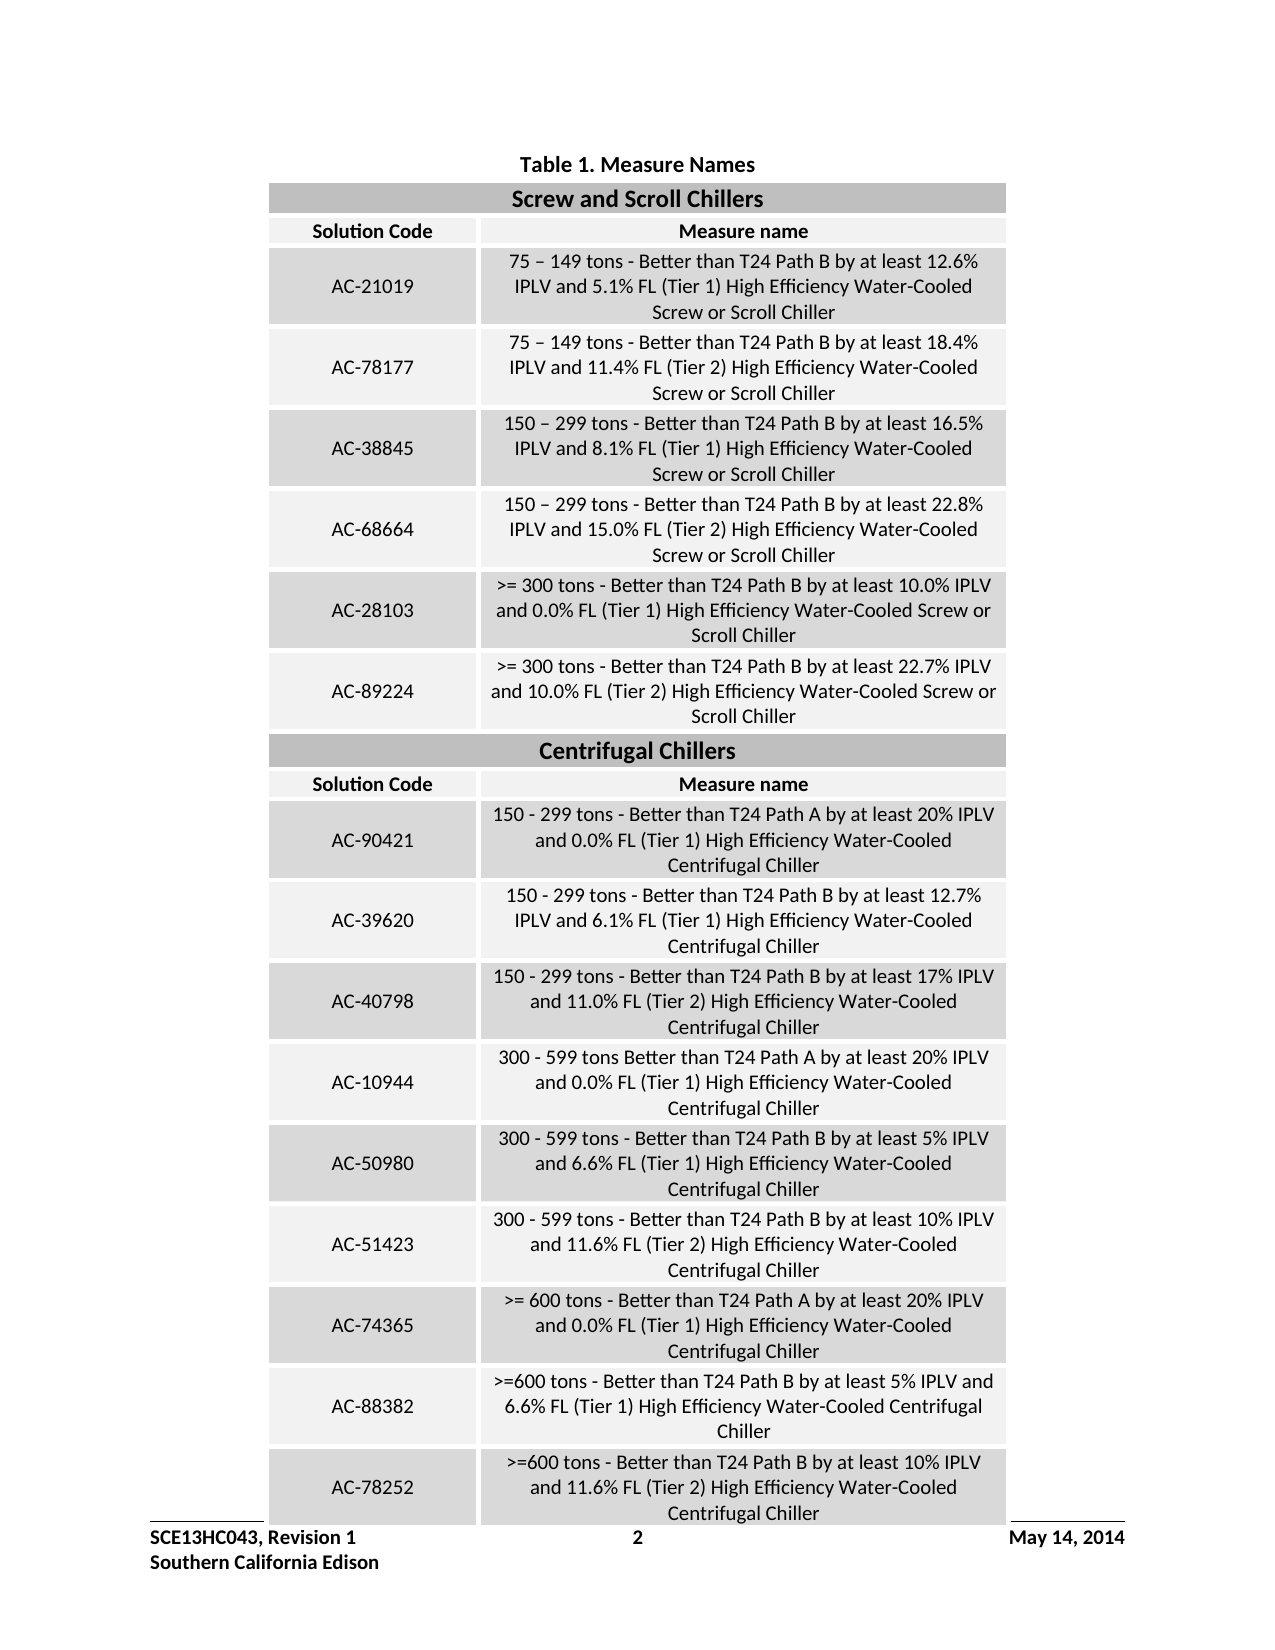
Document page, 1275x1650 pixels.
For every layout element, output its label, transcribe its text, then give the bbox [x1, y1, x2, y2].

table_cell Measure name [481, 771, 1006, 797]
table_cell 75 – 149 tons - Better than T24 Path B by at least 12.6% IPLV and 5.1% FL (Tier 1) High Efficiency Water-Cooled Screw or Scroll Chiller [481, 248, 1006, 324]
table_cell AC-88382 [269, 1368, 476, 1444]
table_cell 150 – 299 tons - Better than T24 Path B by at least 16.5% IPLV and 8.1% FL (Tier 1) High Efficiency Water-Cooled Screw or Scroll Chiller [481, 410, 1006, 486]
table_cell AC-78177 [269, 329, 476, 405]
table_cell AC-50980 [269, 1125, 476, 1201]
table_cell AC-10944 [269, 1044, 476, 1120]
table_cell Measure name [481, 218, 1006, 243]
table_cell >= 600 tons - Better than T24 Path A by at least 20% IPLV and 0.0% FL (Tier 1) High Efficiency Water-Cooled Centrifugal Chiller [481, 1287, 1006, 1363]
table_cell AC-78252 [269, 1449, 476, 1525]
table_cell >=600 tons - Better than T24 Path B by at least 5% IPLV and 6.6% FL (Tier 1) High Efficiency Water-Cooled Centrifugal Chiller [481, 1368, 1006, 1444]
table_cell Solution Code [269, 771, 476, 797]
table_cell AC-68664 [269, 491, 476, 567]
table_cell 150 - 299 tons - Better than T24 Path B by at least 12.7% IPLV and 6.1% FL (Tier 1) High Efficiency Water-Cooled Centrifugal Chiller [481, 882, 1006, 958]
table_cell 150 - 299 tons - Better than T24 Path A by at least 20% IPLV and 0.0% FL (Tier 1) High Efficiency Water-Cooled Centrifugal Chiller [481, 801, 1006, 878]
table_cell AC-28103 [269, 572, 476, 648]
table_cell >= 300 tons - Better than T24 Path B by at least 22.7% IPLV and 10.0% FL (Tier 2) High Efficiency Water-Cooled Screw or Scroll Chiller [481, 653, 1006, 729]
table_header Screw and Scroll Chillers [269, 183, 1006, 213]
table_cell AC-39620 [269, 882, 476, 958]
table_cell AC-90421 [269, 801, 476, 878]
table_cell 150 – 299 tons - Better than T24 Path B by at least 22.8% IPLV and 15.0% FL (Tier 2) High Efficiency Water-Cooled Screw or Scroll Chiller [481, 491, 1006, 567]
table_cell AC-40798 [269, 963, 476, 1039]
table_cell AC-74365 [269, 1287, 476, 1363]
table_cell AC-38845 [269, 410, 476, 486]
table_cell 300 - 599 tons Better than T24 Path A by at least 20% IPLV and 0.0% FL (Tier 1) High Efficiency Water-Cooled Centrifugal Chiller [481, 1044, 1006, 1120]
table_cell >= 300 tons - Better than T24 Path B by at least 10.0% IPLV and 0.0% FL (Tier 1) High Efficiency Water-Cooled Screw or Scroll Chiller [481, 572, 1006, 648]
text Table 1. Measure Names [150, 150, 1125, 178]
table_cell 150 - 299 tons - Better than T24 Path B by at least 17% IPLV and 11.0% FL (Tier 2) High Efficiency Water-Cooled Centrifugal Chiller [481, 963, 1006, 1039]
table_cell 300 - 599 tons - Better than T24 Path B by at least 5% IPLV and 6.6% FL (Tier 1) High Efficiency Water-Cooled Centrifugal Chiller [481, 1125, 1006, 1201]
table_cell >=600 tons - Better than T24 Path B by at least 10% IPLV and 11.6% FL (Tier 2) High Efficiency Water-Cooled Centrifugal Chiller [481, 1449, 1006, 1525]
table_cell 75 – 149 tons - Better than T24 Path B by at least 18.4% IPLV and 11.4% FL (Tier 2) High Efficiency Water-Cooled Screw or Scroll Chiller [481, 329, 1006, 405]
table_cell AC-89224 [269, 653, 476, 729]
table_cell Centrifugal Chillers [269, 734, 1006, 767]
table_cell 300 - 599 tons - Better than T24 Path B by at least 10% IPLV and 11.6% FL (Tier 2) High Efficiency Water-Cooled Centrifugal Chiller [481, 1206, 1006, 1282]
table_cell AC-51423 [269, 1206, 476, 1282]
table_cell Solution Code [269, 218, 476, 243]
table_cell AC-21019 [269, 248, 476, 324]
